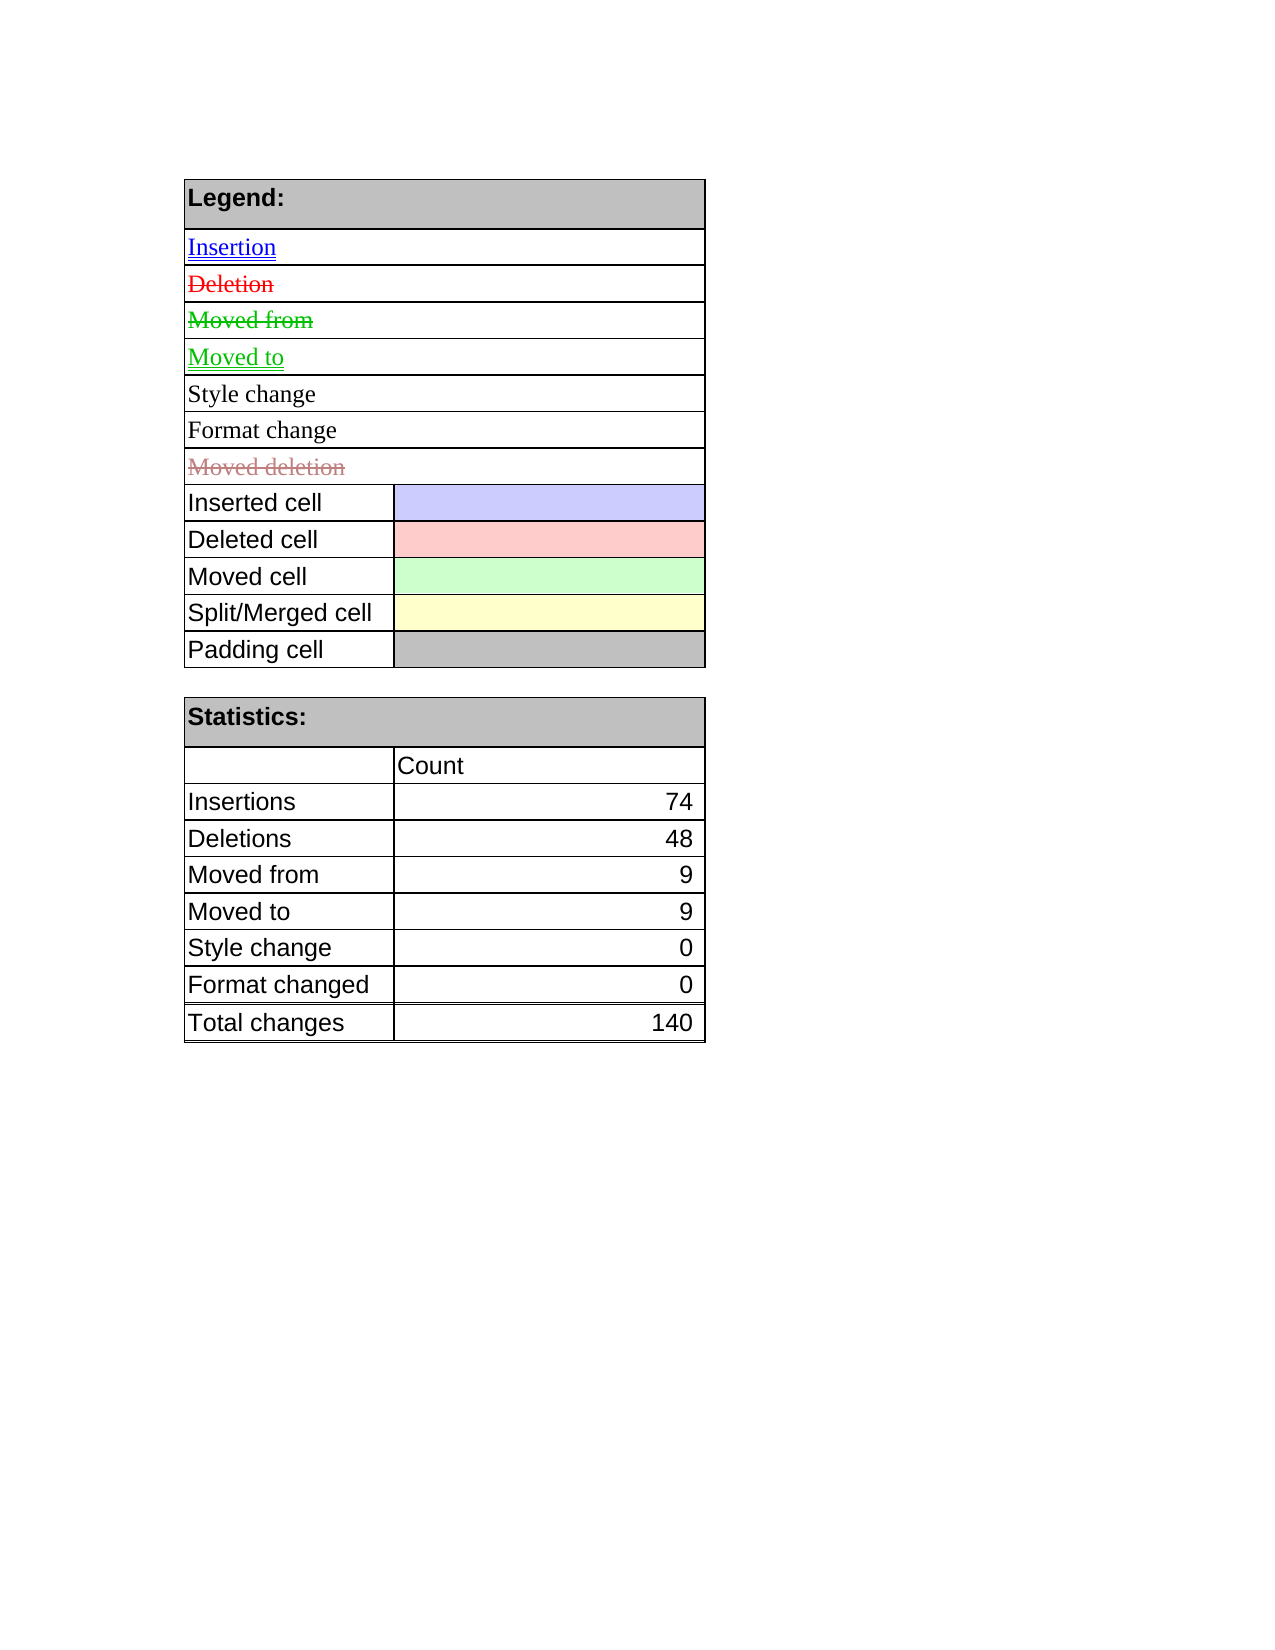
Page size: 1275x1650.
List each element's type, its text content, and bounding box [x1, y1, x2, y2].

table_cell Inserted cell [185, 485, 393, 520]
table_cell Padding cell [185, 632, 393, 667]
table_cell Moved to [185, 894, 393, 929]
table_cell 9 [395, 857, 704, 892]
table_cell 0 [395, 967, 704, 1002]
table_cell Count [395, 748, 704, 782]
table_cell Style change [185, 930, 393, 965]
table_cell [395, 595, 704, 630]
table_cell Deletions [185, 821, 393, 856]
table_cell Format change [185, 412, 704, 447]
table_cell Moved from [185, 857, 393, 892]
table_cell Moved deletion [185, 449, 704, 484]
table_cell Moved cell [185, 558, 393, 593]
table_cell [185, 748, 393, 782]
table_cell Total changes [185, 1005, 393, 1040]
table_cell Deletion [185, 266, 704, 301]
table_cell Moved from [185, 303, 704, 337]
table_cell [395, 632, 704, 667]
table_cell 140 [395, 1005, 704, 1040]
table_header Statistics: [185, 698, 704, 746]
table_cell Format changed [185, 967, 393, 1002]
table_cell Style change [185, 376, 704, 411]
table_cell 9 [395, 894, 704, 929]
table_cell Insertion [185, 230, 704, 264]
table_cell [395, 485, 704, 520]
table_cell Split/Merged cell [185, 595, 393, 630]
table_cell 74 [395, 784, 704, 819]
table_cell [395, 522, 704, 557]
table_cell 0 [395, 930, 704, 965]
table_cell [395, 558, 704, 593]
table_cell Moved to [185, 339, 704, 374]
table_cell Insertions [185, 784, 393, 819]
table_cell Deleted cell [185, 522, 393, 557]
table_cell 48 [395, 821, 704, 856]
table_header Legend: [185, 180, 704, 228]
